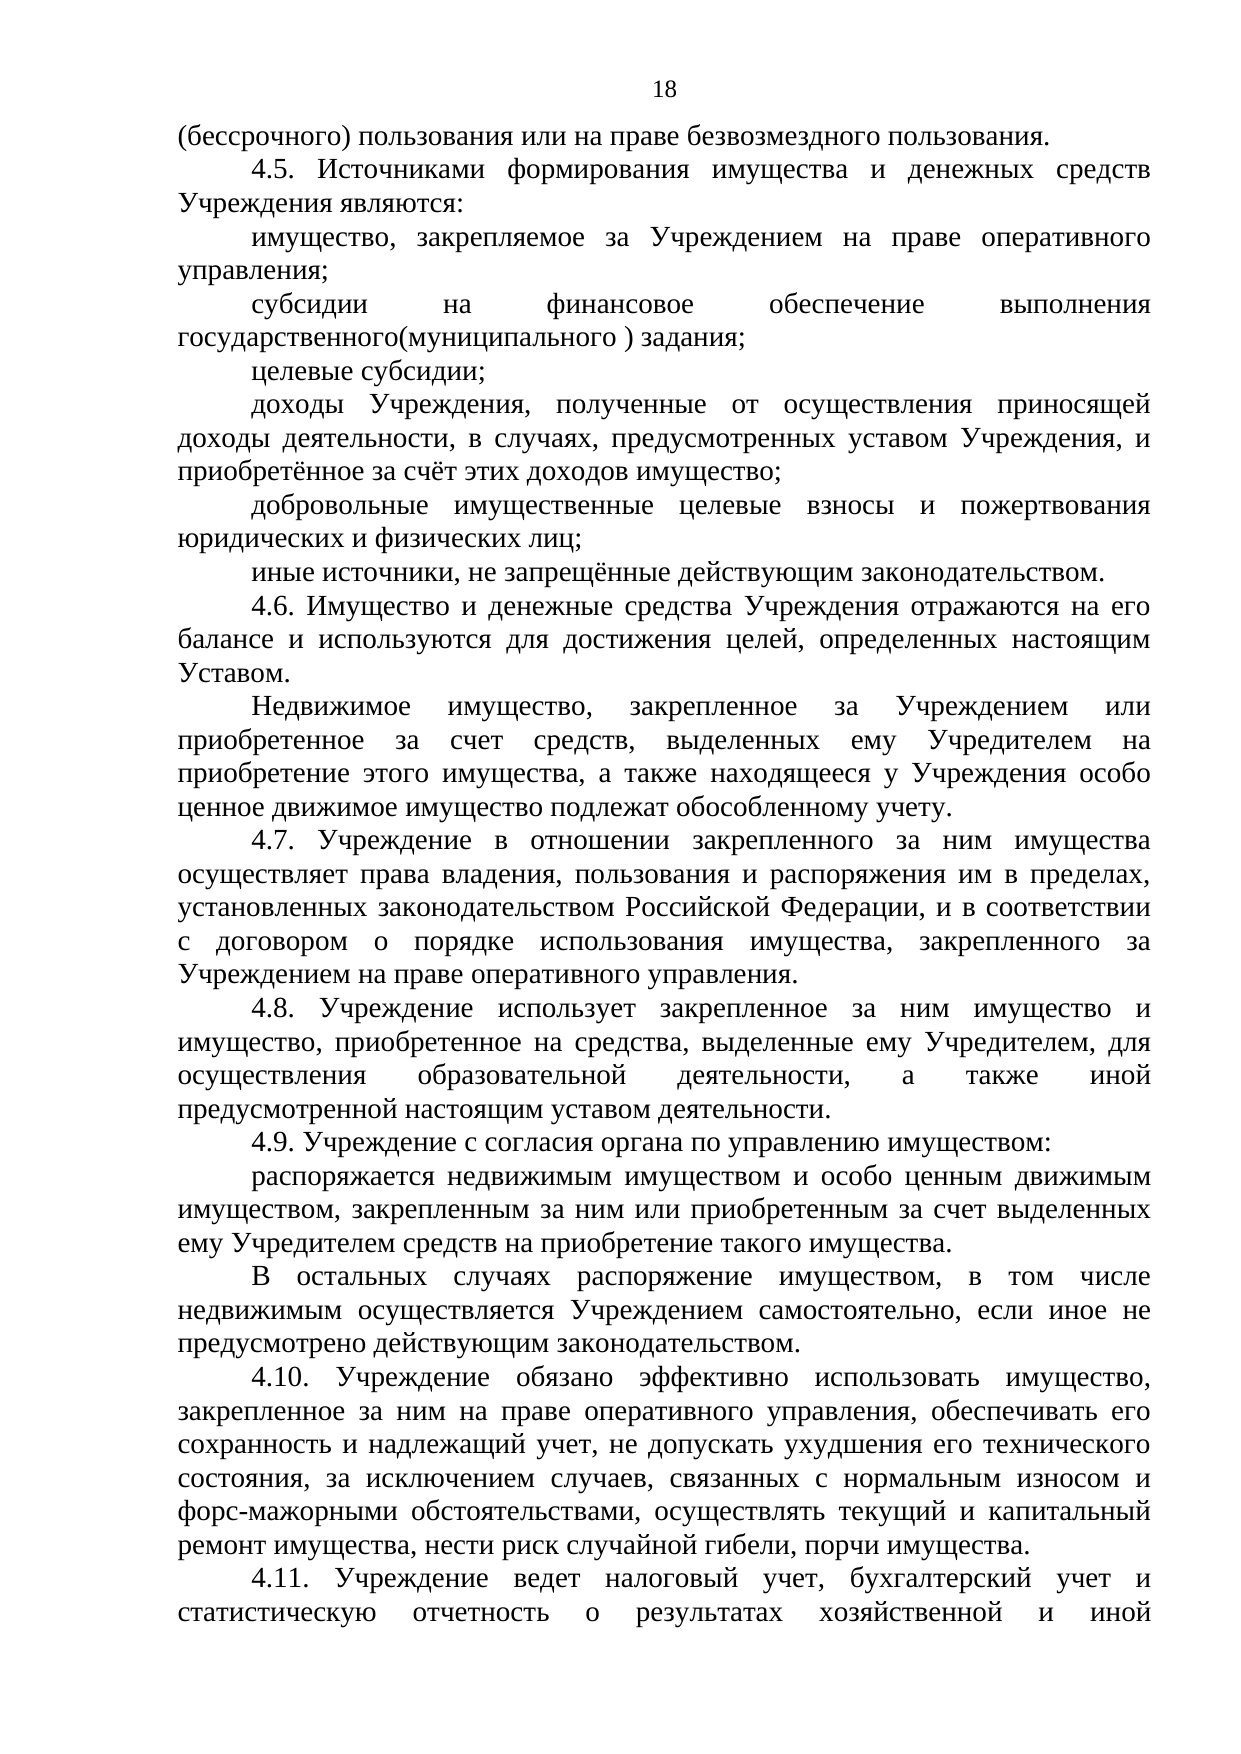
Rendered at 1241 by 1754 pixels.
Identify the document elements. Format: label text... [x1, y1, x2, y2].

text добровольные имущественные целевые взносы и пожертвования юридических и физических лиц; [177, 487, 1152, 554]
text 4.9. Учреждение с согласия органа по управлению имуществом: [177, 1124, 1152, 1158]
text 4.8. Учреждение использует закрепленное за ним имущество и имущество, приобретенное на средства, выделенные ему Учредителем, для осуществления образовательной деятельности, а также иной предусмотренной настоящим уставом деятельности. [177, 990, 1152, 1124]
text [177, 1560, 1152, 1627]
text Недвижимое имущество, закрепленное за Учреждением или приобретенное за счет средств, выделенных ему Учредителем на приобретение этого имущества, а также находящееся у Учреждения особо ценное движимое имущество подлежат обособленному учету. [177, 688, 1152, 822]
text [177, 118, 1152, 152]
text 4.10. Учреждение обязано эффективно использовать имущество, закрепленное за ним на праве оперативного управления, обеспечивать его сохранность и надлежащий учет, не допускать ухудшения его технического состояния, за исключением случаев, связанных с нормальным износом и форс-мажорными обстоятельствами, осуществлять текущий и капитальный ремонт имущества, нести риск случайной гибели, порчи имущества. [177, 1359, 1152, 1560]
text 4.7. Учреждение в отношении закрепленного за ним имущества осуществляет права владения, пользования и распоряжения им в пределах, установленных законодательством Российской Федерации, и в соответствии с договором о порядке использования имущества, закрепленного за Учреждением на праве оперативного управления. [177, 822, 1152, 990]
text 4.6. Имущество и денежные средства Учреждения отражаются на его балансе и используются для достижения целей, определенных настоящим Уставом. [177, 588, 1152, 688]
text доходы Учреждения, полученные от осуществления приносящей доходы деятельности, в случаях, предусмотренных уставом Учреждения, и приобретённое за счёт этих доходов имущество; [177, 386, 1152, 487]
text В остальных случаях распоряжение имуществом, в том числе недвижимым осуществляется Учреждением самостоятельно, если иное не предусмотрено действующим законодательством. [177, 1258, 1152, 1359]
text имущество, закрепляемое за Учреждением на праве оперативного управления; [177, 219, 1152, 286]
text 4.5. Источниками формирования имущества и денежных средств Учреждения являются: [177, 152, 1152, 219]
text целевые субсидии; [177, 353, 1152, 386]
text субсидии на финансовое обеспечение выполнения государственного(муниципального ) задания; [177, 286, 1152, 353]
text иные источники, не запрещённые действующим законодательством. [177, 554, 1152, 588]
text распоряжается недвижимым имуществом и особо ценным движимым имуществом, закрепленным за ним или приобретенным за счет выделенных ему Учредителем средств на приобретение такого имущества. [177, 1158, 1152, 1258]
